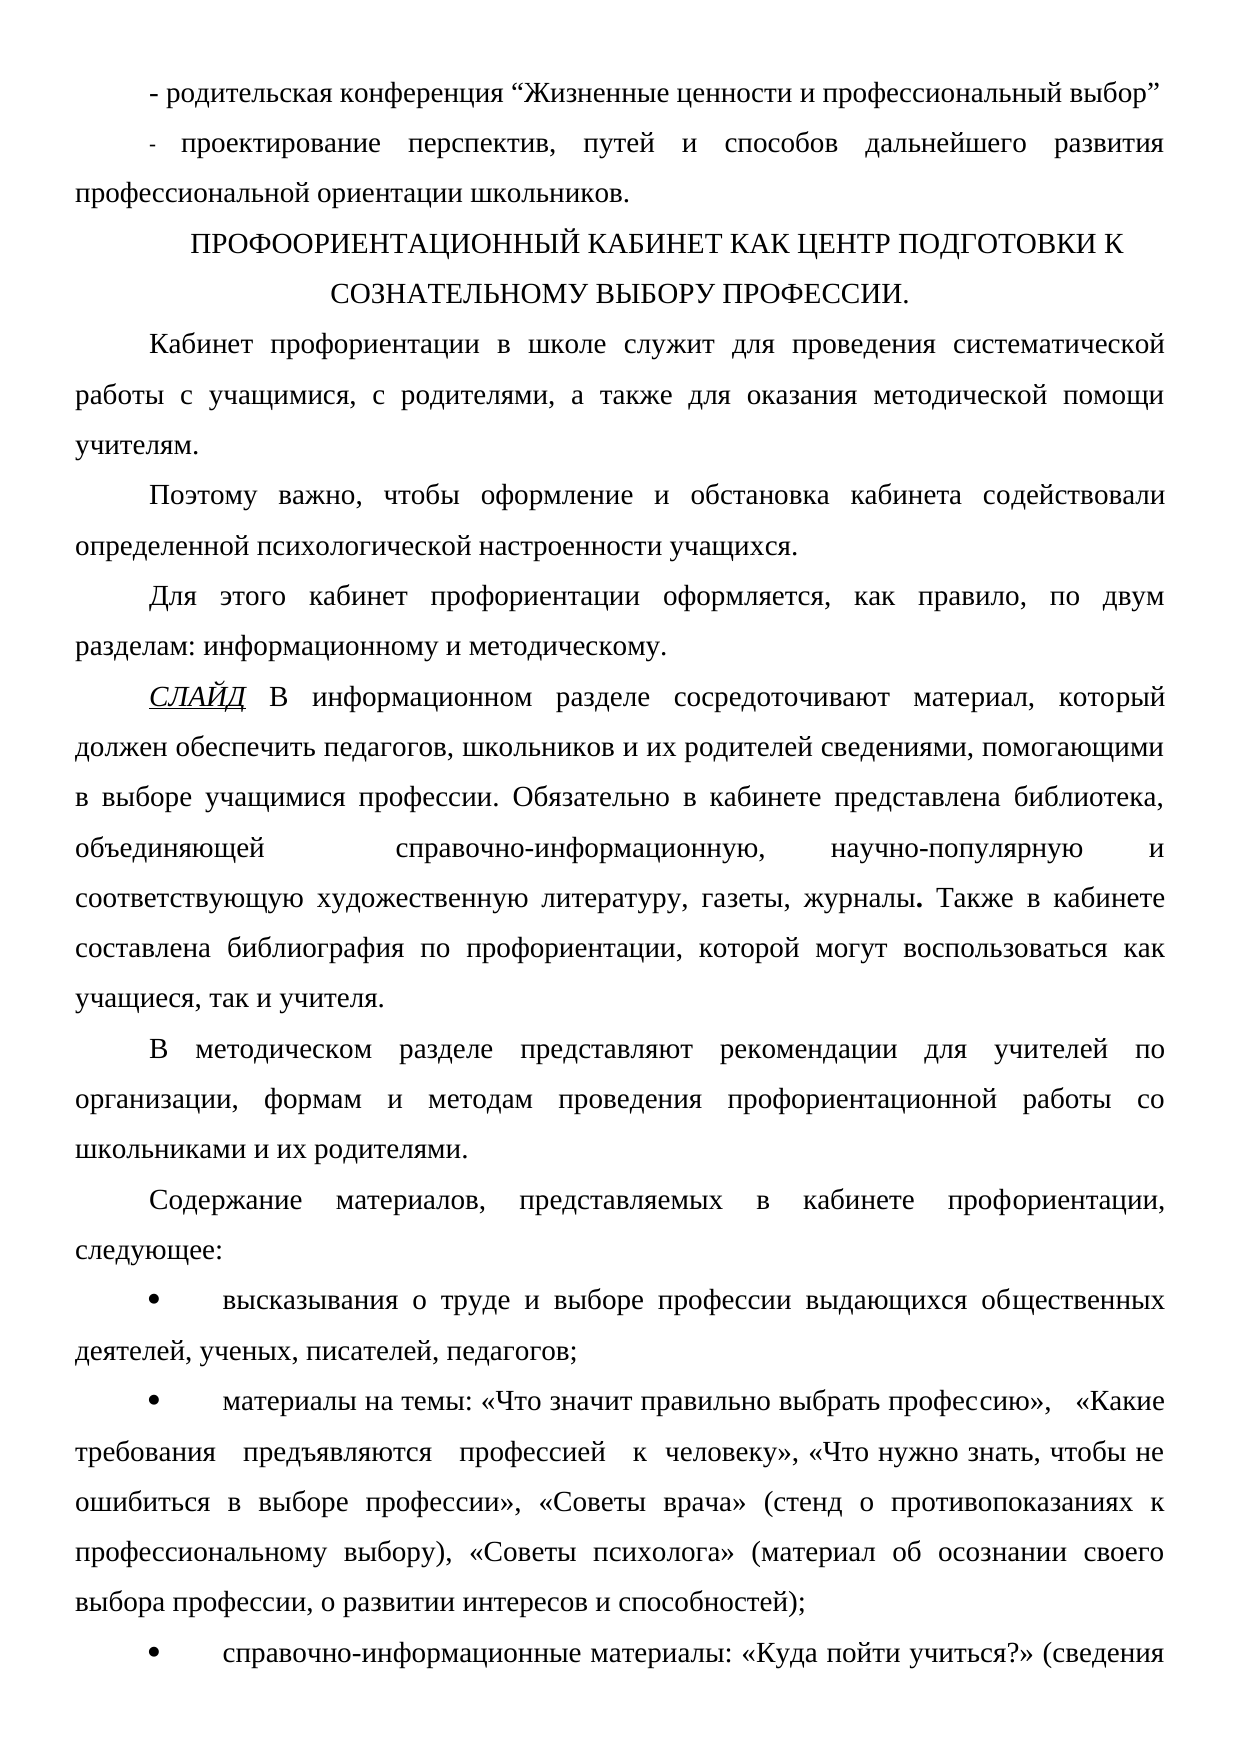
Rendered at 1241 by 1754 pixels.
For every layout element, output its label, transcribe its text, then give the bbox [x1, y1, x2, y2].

text СЛАЙД В информационном разделе сосредоточивают материал, который должен обеспечить педагогов, школьников и их родителей сведениями, помогающими в выборе учащимися профессии. Обязательно в кабинете представлена библиотека, объединяющей справочно-информационную, научно-популярную и соответствующую художественную литературу, газеты, журналы. Также в кабинете составлена библиография по профориентации, которой могут воспользоваться как учащиеся, так и учителя. [75, 679, 1165, 1014]
text В методическом разделе представляют рекомендации для учителей по организации, формам и методам проведения профориентационной работы со школьниками и их родителями. [75, 1031, 1165, 1165]
list высказывания о труде и выборе профессии выдающихся общественных деятелей, ученых, писателей, педагогов; [75, 1282, 1165, 1366]
text - родительская конференция “Жизненные ценности и профессиональный выбор” [75, 75, 1165, 108]
list материалы на темы: «Что значит правильно выбрать профессию», «Какие требования предъявляются профессией к человеку», «Что нужно знать, чтобы не ошибиться в выборе профессии», «Советы врача» (стенд о противопоказаниях к профессиональному выбору), «Советы психолога» (материал об осознании своего выбора профессии, о развитии интересов и способностей); [75, 1383, 1165, 1618]
text Кабинет профориентации в школе служит для проведения систематической работы с учащимися, с родителями, а также для оказания методической помощи учителям. [75, 327, 1165, 461]
text Поэтому важно, чтобы оформление и обстановка кабинета содействовали определенной психологической настроенности учащихся. [75, 477, 1165, 561]
text - проектирование перспектив, путей и способов дальнейшего развития профессиональной ориентации школьников. [75, 125, 1165, 209]
text ПРОФООРИЕНТАЦИОННЫЙ КАБИНЕТ КАК ЦЕНТР ПОДГОТОВКИ К СОЗНАТЕЛЬНОМУ ВЫБОРУ ПРОФЕССИИ. [75, 226, 1165, 310]
text Содержание материалов, представляемых в кабинете профориентации, следующее: [75, 1182, 1165, 1266]
text Для этого кабинет профориентации оформляется, как правило, по двум разделам: информационному и методическому. [75, 578, 1165, 662]
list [75, 1635, 1165, 1668]
